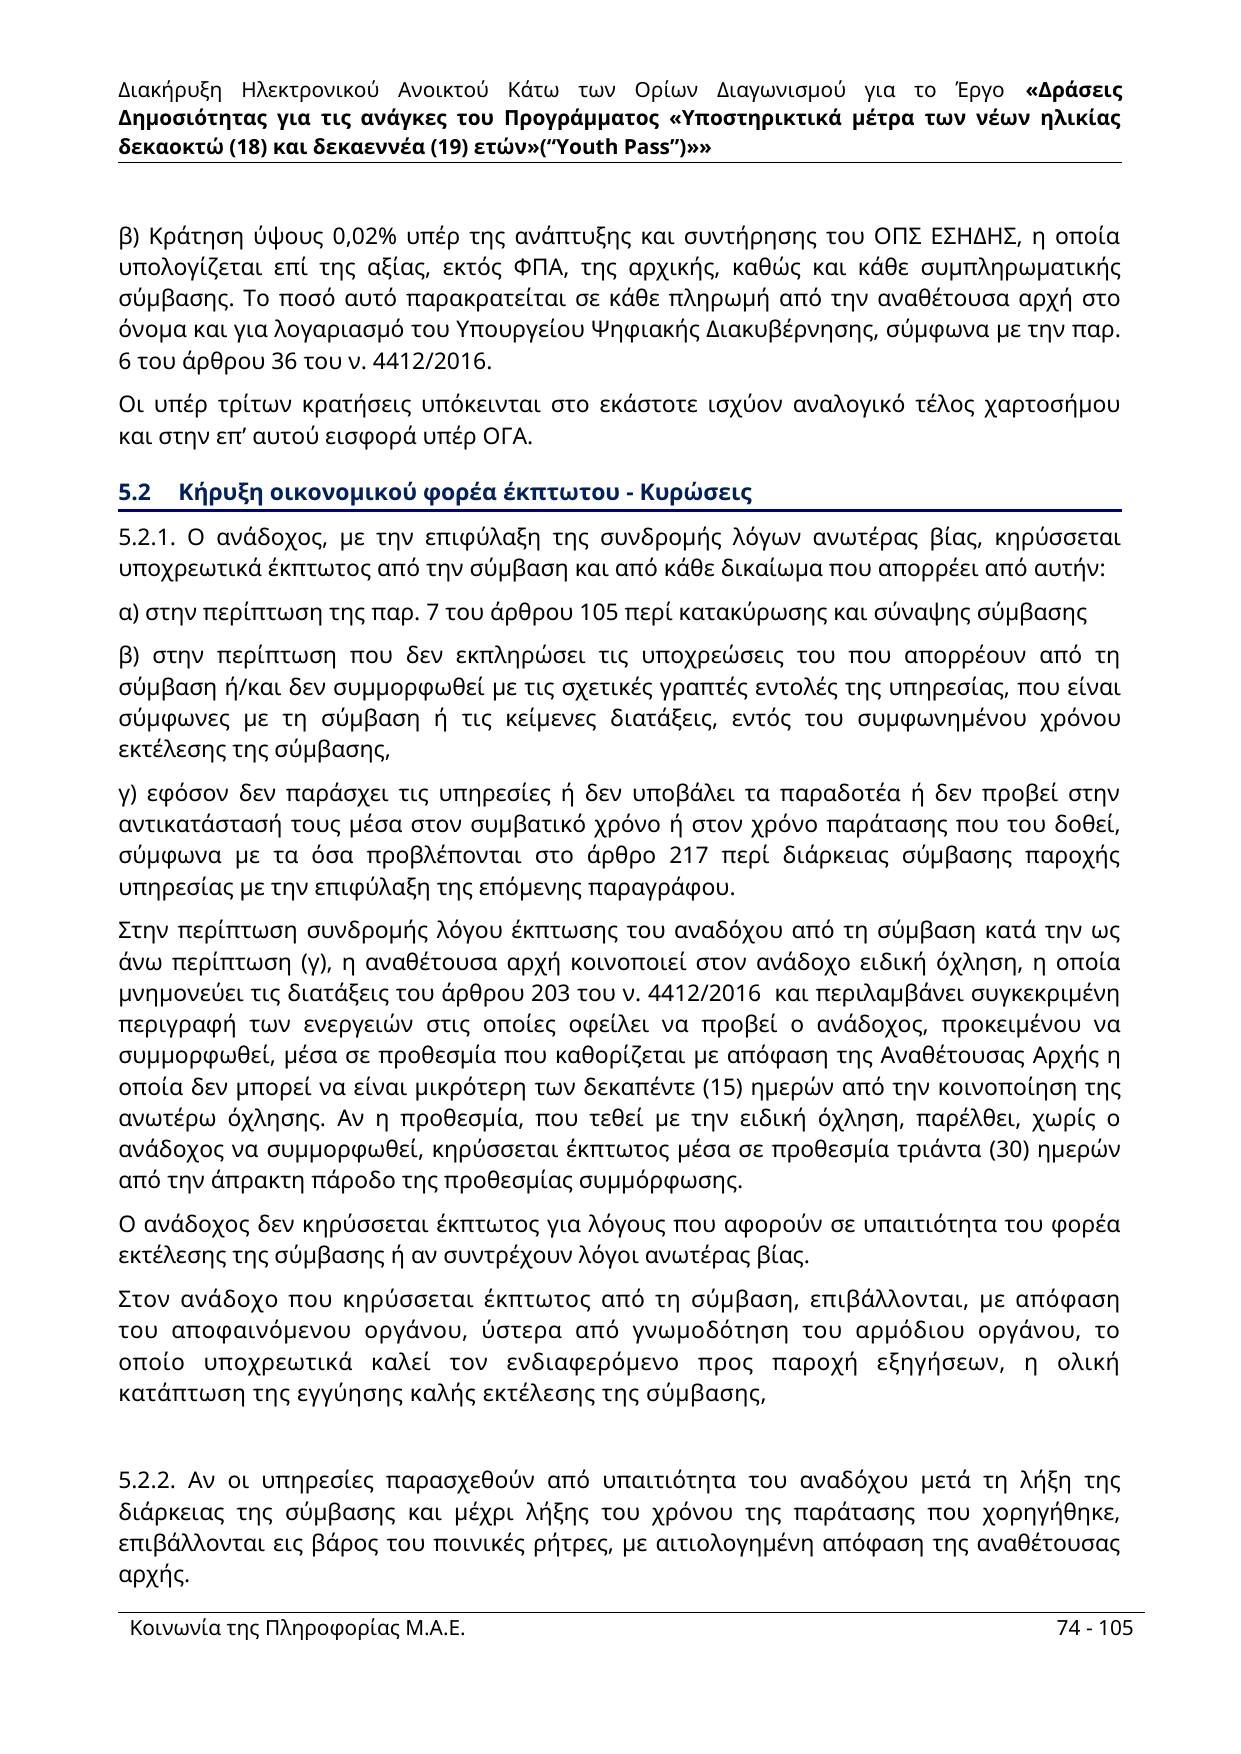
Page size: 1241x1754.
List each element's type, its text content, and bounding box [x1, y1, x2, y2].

text β) στην περίπτωση που δεν εκπληρώσει τις υποχρεώσεις του που απορρέουν από τη σύμβαση ή/και δεν συμμορφωθεί με τις σχετικές γραπτές εντολές της υπηρεσίας, που είναι σύμφωνες με τη σύμβαση ή τις κείμενες διατάξεις, εντός του συμφωνημένου χρόνου εκτέλεσης της σύμβασης, [118, 639, 1122, 764]
text γ) εφόσον δεν παράσχει τις υπηρεσίες ή δεν υποβάλει τα παραδοτέα ή δεν προβεί στην αντικατάστασή τους μέσα στον συμβατικό χρόνο ή στον χρόνο παράτασης που του δοθεί, σύμφωνα με τα όσα προβλέπονται στο άρθρο 217 περί διάρκειας σύμβασης παροχής υπηρεσίας με την επιφύλαξη της επόμενης παραγράφου. [118, 777, 1122, 902]
text Στον ανάδοχο που κηρύσσεται έκπτωτος από τη σύμβαση, επιβάλλονται, με απόφαση του αποφαινόμενου οργάνου, ύστερα από γνωμοδότηση του αρμόδιου οργάνου, το οποίο υποχρεωτικά καλεί τον ενδιαφερόμενο προς παροχή εξηγήσεων, η ολική κατάπτωση της εγγύησης καλής εκτέλεσης της σύμβασης, [118, 1283, 1122, 1408]
text α) στην περίπτωση της παρ. 7 του άρθρου 105 περί κατακύρωσης και σύναψης σύμβασης [118, 596, 1122, 627]
text Οι υπέρ τρίτων κρατήσεις υπόκεινται στο εκάστοτε ισχύον αναλογικό τέλος χαρτοσήμου και στην επ’ αυτού εισφορά υπέρ ΟΓΑ. [118, 388, 1122, 451]
text 5.2.1. Ο ανάδοχος, με την επιφύλαξη της συνδρομής λόγων ανωτέρας βίας, κηρύσσεται υποχρεωτικά έκπτωτος από την σύμβαση και από κάθε δικαίωμα που απορρέει από αυτήν: [118, 521, 1122, 583]
text Στην περίπτωση συνδρομής λόγου έκπτωσης του αναδόχου από τη σύμβαση κατά την ως άνω περίπτωση (γ), η αναθέτουσα αρχή κοινοποιεί στον ανάδοχο ειδική όχληση, η οποία μνημονεύει τις διατάξεις του άρθρου 203 του ν. 4412/2016 και περιλαμβάνει συγκεκριμένη περιγραφή των ενεργειών στις οποίες οφείλει να προβεί ο ανάδοχος, προκειμένου να συμμορφωθεί, μέσα σε προθεσμία που καθορίζεται με απόφαση της Αναθέτουσας Αρχής η οποία δεν μπορεί να είναι μικρότερη των δεκαπέντε (15) ημερών από την κοινοποίηση της ανωτέρω όχλησης. Αν η προθεσμία, που τεθεί με την ειδική όχληση, παρέλθει, χωρίς ο ανάδοχος να συμμορφωθεί, κηρύσσεται έκπτωτος μέσα σε προθεσμία τριάντα (30) ημερών από την άπρακτη πάροδο της προθεσμίας συμμόρφωσης. [118, 914, 1122, 1196]
text Ο ανάδοχος δεν κηρύσσεται έκπτωτος για λόγους που αφορούν σε υπαιτιότητα του φορέα εκτέλεσης της σύμβασης ή αν συντρέχουν λόγοι ανωτέρας βίας. [118, 1208, 1122, 1271]
subtitle Κήρυξη οικονομικού φορέα έκπτωτου - Κυρώσεις [118, 476, 1122, 509]
text β) Κράτηση ύψους 0,02% υπέρ της ανάπτυξης και συντήρησης του ΟΠΣ ΕΣΗΔΗΣ, η οποία υπολογίζεται επί της αξίας, εκτός ΦΠΑ, της αρχικής, καθώς και κάθε συμπληρωματικής σύμβασης. Το ποσό αυτό παρακρατείται σε κάθε πληρωμή από την αναθέτουσα αρχή στο όνομα και για λογαριασμό του Υπουργείου Ψηφιακής Διακυβέρνησης, σύμφωνα με την παρ. 6 του άρθρου 36 του ν. 4412/2016. [118, 220, 1122, 376]
text 5.2.2. Αν οι υπηρεσίες παρασχεθούν από υπαιτιότητα του αναδόχου μετά τη λήξη της διάρκειας της σύμβασης και μέχρι λήξης του χρόνου της παράτασης που χορηγήθηκε, επιβάλλονται εις βάρος του ποινικές ρήτρες, με αιτιολογημένη απόφαση της αναθέτουσας αρχής. [118, 1464, 1122, 1589]
